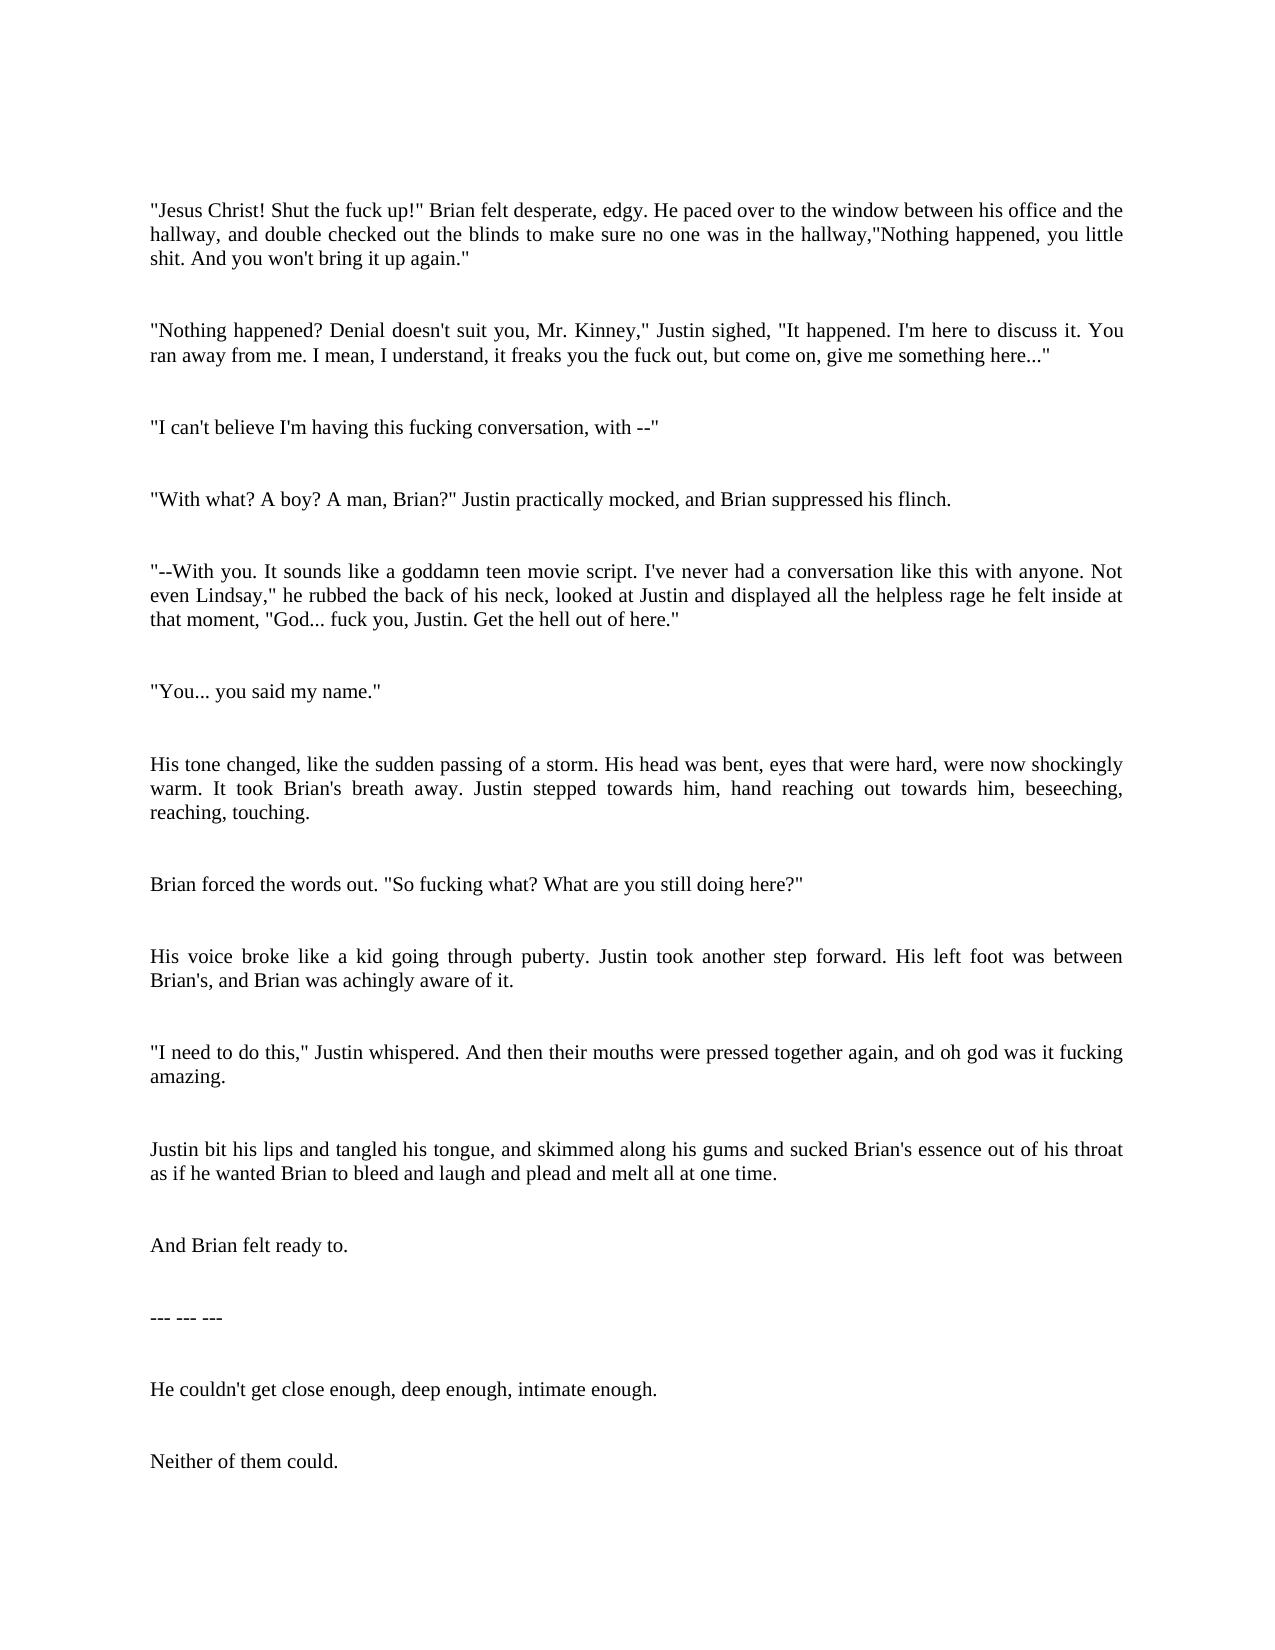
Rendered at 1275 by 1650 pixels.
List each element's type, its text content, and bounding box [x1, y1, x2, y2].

text Neither of them could. [150, 1449, 1125, 1473]
text "--With you. It sounds like a goddamn teen movie script. I've never had a conversation like this with anyone. Not even Lindsay," he rubbed the back of his neck, looked at Justin and displayed all the helpless rage he felt inside at that moment, "God... fuck you, Justin. Get the hell out of here." [150, 559, 1125, 631]
text Brian forced the words out. "So fucking what? What are you still doing here?" [150, 872, 1125, 896]
text He couldn't get close enough, deep enough, intimate enough. [150, 1377, 1125, 1401]
text "Nothing happened? Denial doesn't suit you, Mr. Kinney," Justin sighed, "It happened. I'm here to discuss it. You ran away from me. I mean, I understand, it freaks you the fuck out, but come on, give me something here..." [150, 318, 1125, 367]
text "You... you said my name." [150, 679, 1125, 703]
text Justin bit his lips and tangled his tongue, and skimmed along his gums and sucked Brian's essence out of his throat as if he wanted Brian to bleed and laugh and plead and melt all at one time. [150, 1137, 1125, 1185]
text And Brian felt ready to. [150, 1233, 1125, 1257]
text "Jesus Christ! Shut the fuck up!" Brian felt desperate, edgy. He paced over to the window between his office and the hallway, and double checked out the blinds to make sure no one was in the hallway,"Nothing happened, you little shit. And you won't bring it up again." [150, 198, 1125, 270]
text "I need to do this," Justin whispered. And then their mouths were pressed together again, and oh god was it fucking amazing. [150, 1040, 1125, 1088]
text "With what? A boy? A man, Brian?" Justin practically mocked, and Brian suppressed his flinch. [150, 487, 1125, 511]
text --- --- --- [150, 1305, 1125, 1329]
text "I can't believe I'm having this fucking conversation, with --" [150, 415, 1125, 439]
text His voice broke like a kid going through puberty. Justin took another step forward. His left foot was between Brian's, and Brian was achingly aware of it. [150, 944, 1125, 992]
text His tone changed, like the sudden passing of a storm. His head was bent, eyes that were hard, were now shockingly warm. It took Brian's breath away. Justin stepped towards him, hand reaching out towards him, beseeching, reaching, touching. [150, 752, 1125, 824]
